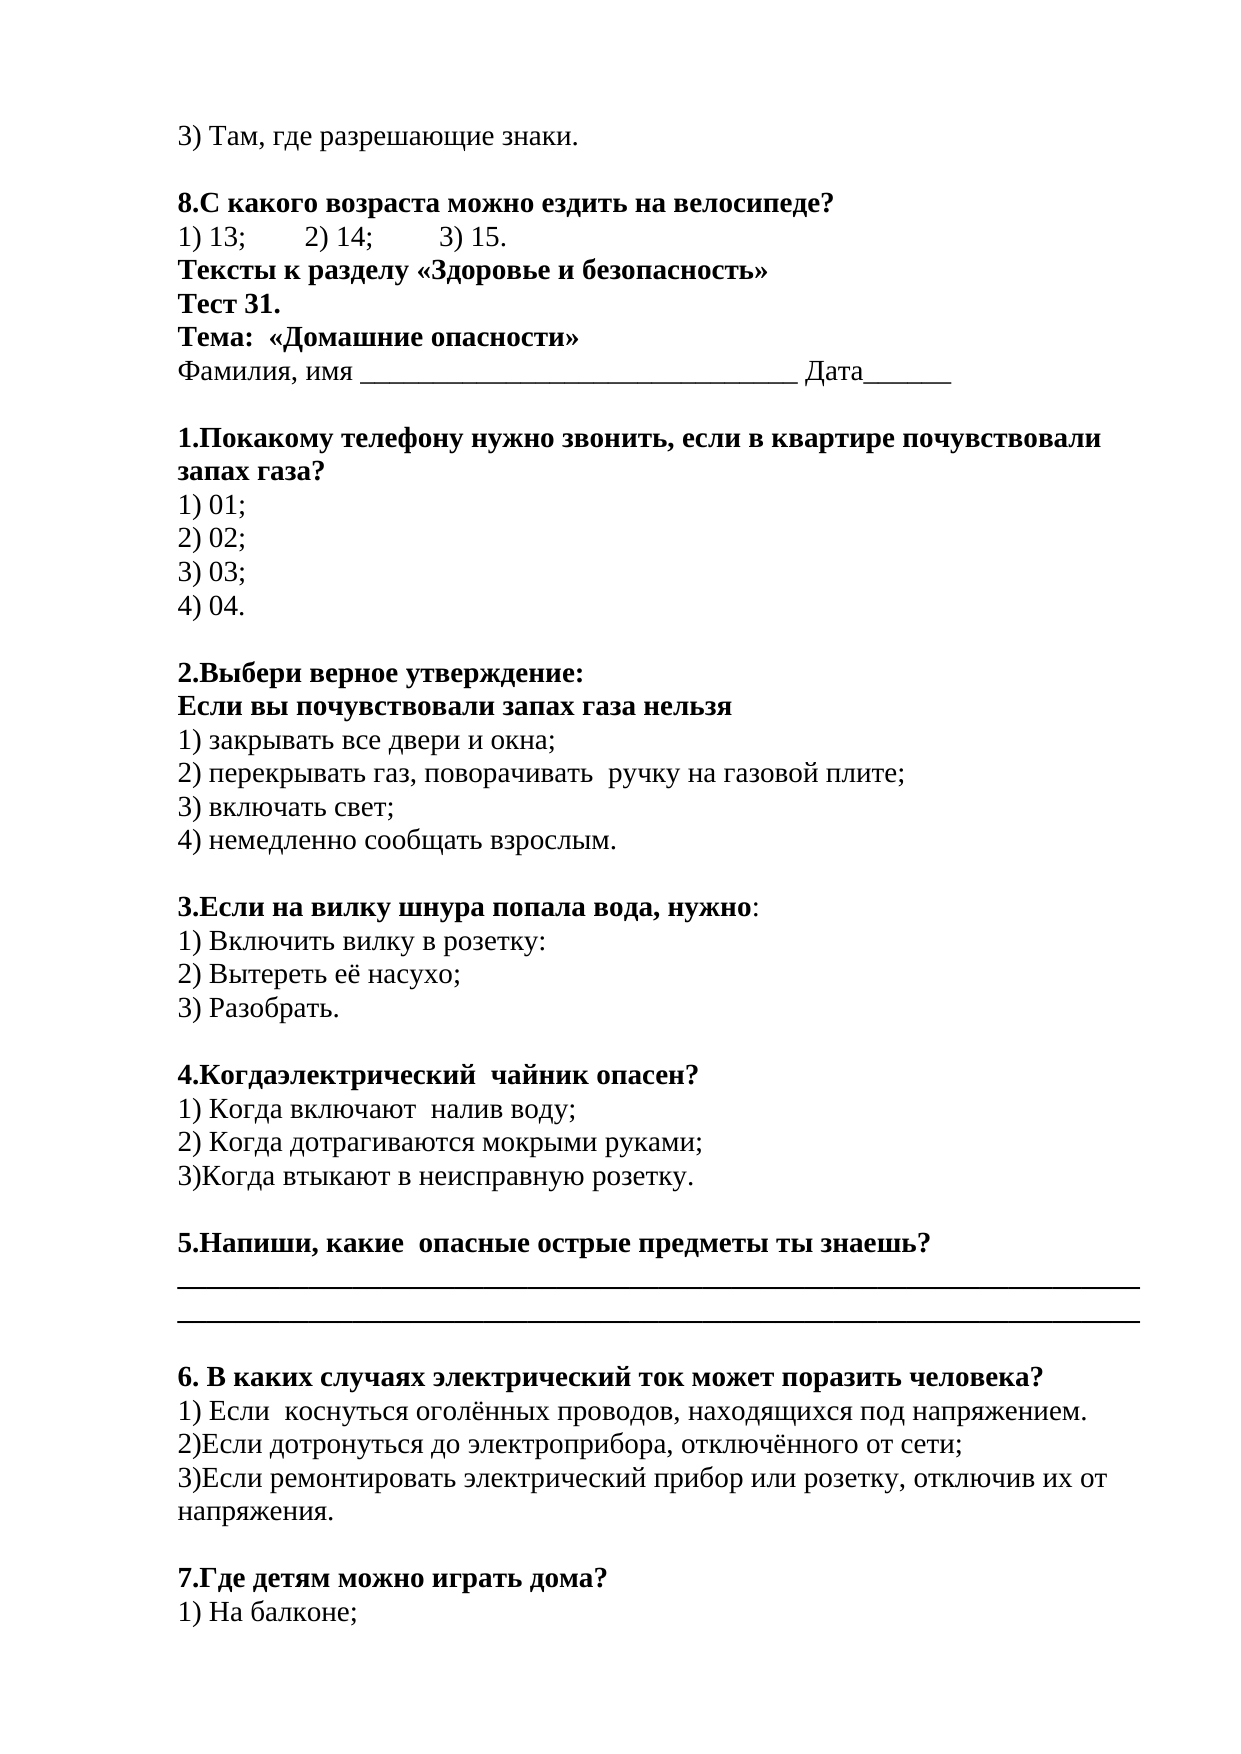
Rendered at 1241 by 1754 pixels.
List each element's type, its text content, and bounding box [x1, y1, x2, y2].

text Фамилия, имя ______________________________ Дата______ [177, 353, 1152, 386]
text 2.Выбери верное утверждение: [177, 655, 1152, 688]
text 3.Если на вилку шнура попала вода, нужно: [177, 889, 1152, 923]
text ____________________________________________________________________________________________________________________________________ [177, 1258, 1152, 1326]
text Тест 31. [177, 286, 1152, 319]
text Тексты к разделу «Здоровье и безопасность» [177, 252, 1152, 286]
text 1) Когда включают налив воду; [177, 1091, 1152, 1124]
text 1) Включить вилку в розетку: [177, 923, 1152, 957]
text 3) включать свет; [177, 789, 1152, 822]
text 1) закрывать все двери и окна; [177, 722, 1152, 755]
text 1) 13; 2) 14; 3) 15. [177, 219, 1152, 252]
text 1.Покакому телефону нужно звонить, если в квартире почувствовали запах газа? [177, 420, 1152, 487]
text Если вы почувствовали запах газа нельзя [177, 688, 1152, 722]
text 3) Разобрать. [177, 990, 1152, 1024]
text Тема: «Домашние опасности» [177, 319, 1152, 353]
text 4) немедленно сообщать взрослым. [177, 822, 1152, 856]
text 4) 04. [177, 588, 1152, 621]
text 1) На балконе; [177, 1594, 1152, 1627]
text 1) 01; [177, 487, 1152, 521]
text 2) Вытереть её насухо; [177, 957, 1152, 990]
text 2)Если дотронуться до электроприбора, отключённого от сети; [177, 1426, 1152, 1460]
text 3) Там, где разрешающие знаки. [177, 118, 1152, 152]
text 5.Напиши, какие опасные острые предметы ты знаешь? [177, 1225, 1152, 1258]
text 1) Если коснуться оголённых проводов, находящихся под напряжением. [177, 1393, 1152, 1426]
text 3)Если ремонтировать электрический прибор или розетку, отключив их от напряжения. [177, 1460, 1152, 1527]
text 2) перекрывать газ, поворачивать ручку на газовой плите; [177, 755, 1152, 789]
text 2) Когда дотрагиваются мокрыми руками; [177, 1124, 1152, 1158]
text 3) 03; [177, 554, 1152, 588]
text 6. В каких случаях электрический ток может поразить человека? [177, 1359, 1152, 1393]
text 2) 02; [177, 521, 1152, 554]
text 8.С какого возраста можно ездить на велосипеде? [177, 185, 1152, 219]
text 3)Когда втыкают в неисправную розетку. [177, 1158, 1152, 1191]
text 7.Где детям можно играть дома? [177, 1560, 1152, 1594]
text 4.Когдаэлектрический чайник опасен? [177, 1057, 1152, 1091]
